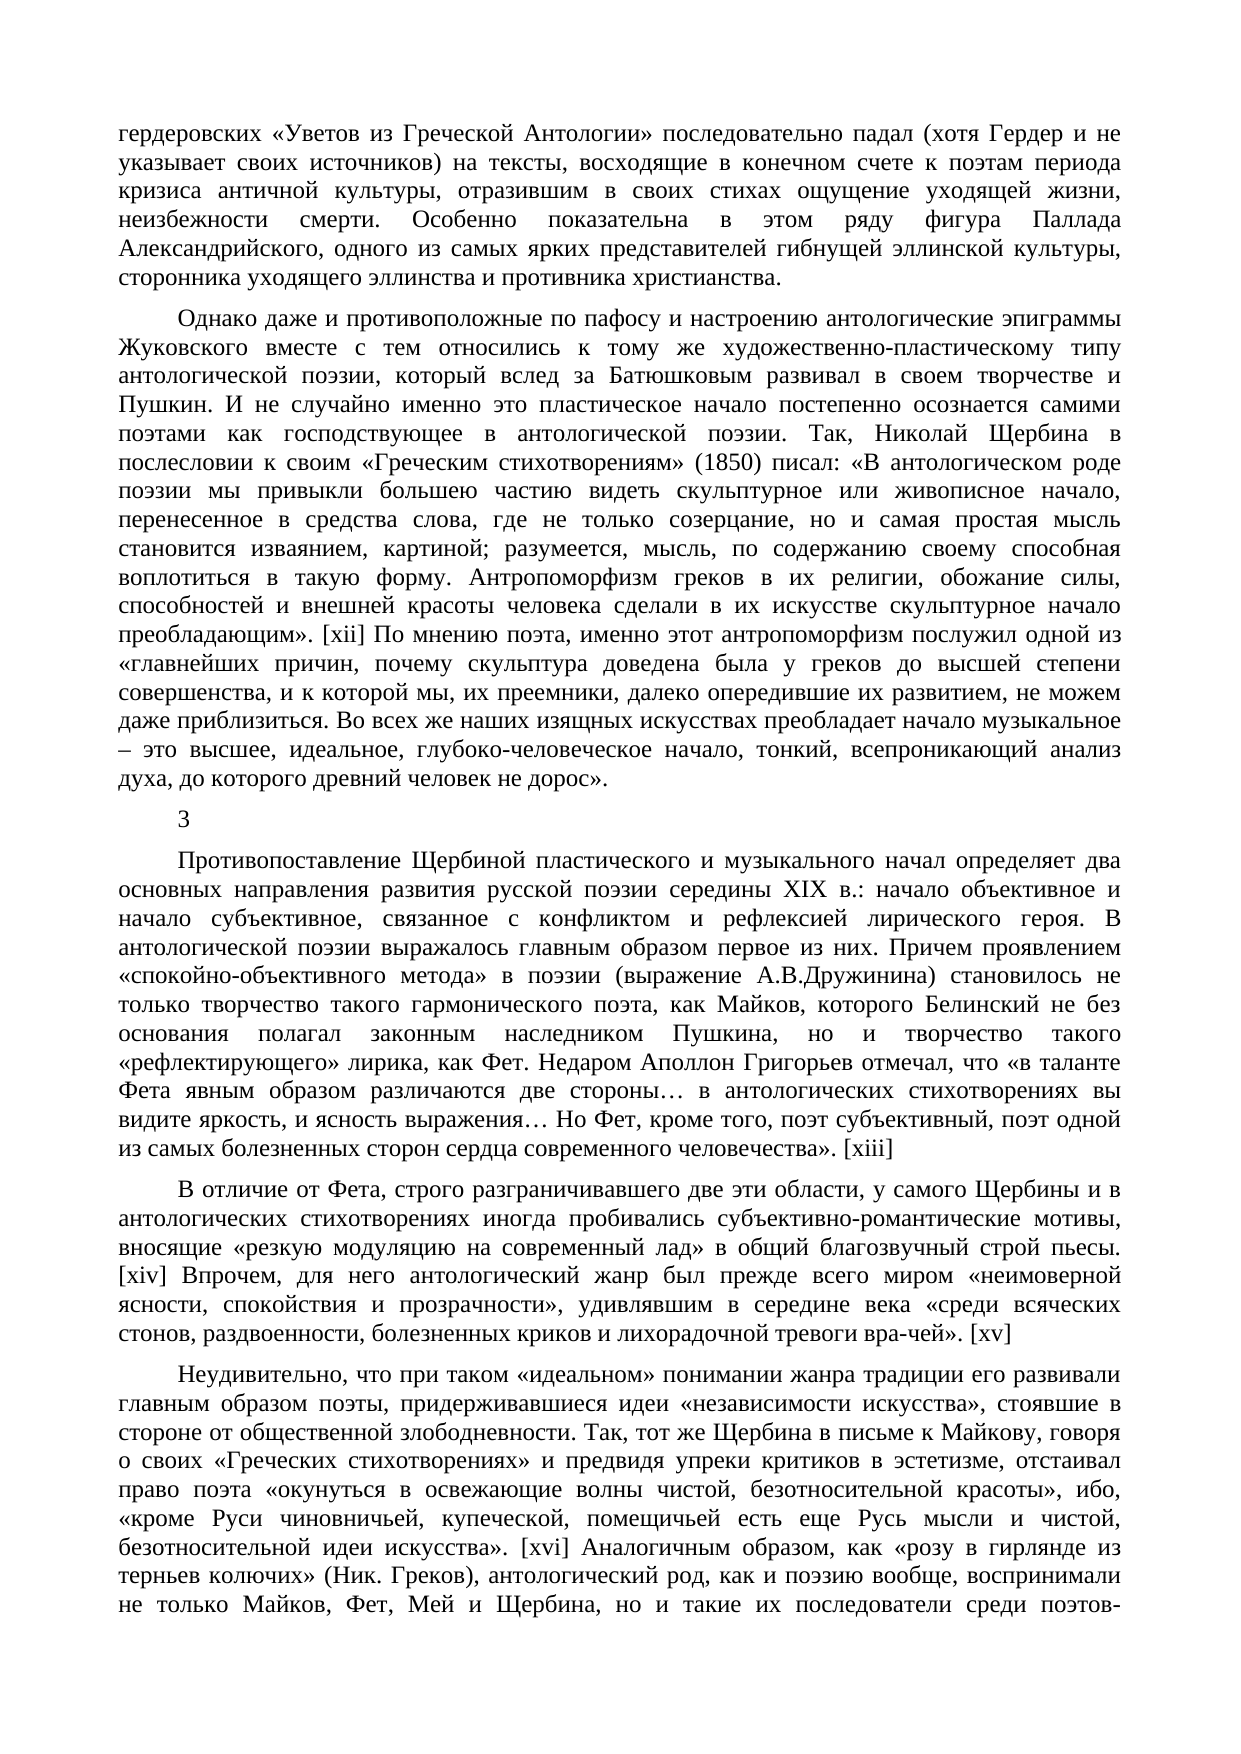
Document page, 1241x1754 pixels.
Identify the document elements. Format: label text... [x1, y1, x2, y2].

text В отличие от Фета, строго разграничивавшего две эти области, у самого Щербины и в антологических стихотворениях иногда пробивались субъективно-романтические мотивы, вносящие «резкую модуляцию на современный лад» в общий благозвучный строй пьесы. [xiv] Впрочем, для него антологический жанр был прежде всего миром «неимоверной ясности, спокойствия и прозрачности», удивлявшим в середине века «среди всяческих стонов, раздвоенности, болезненных криков и лихорадочной тревоги вра-чей». [xv] [118, 1174, 1122, 1347]
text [118, 1359, 1122, 1618]
text 3 [118, 804, 1122, 833]
text Однако даже и противоположные по пафосу и настроению антологические эпиграммы Жуковского вместе с тем относились к тому же художественно-пластическому типу антологической поэзии, который вслед за Батюшковым развивал в своем творчестве и Пушкин. И не случайно именно это пластическое начало постепенно осознается самими поэтами как господствующее в антологической поэзии. Так, Николай Щербина в послесловии к своим «Греческим стихотворениям» (1850) писал: «В антологическом роде поэзии мы привыкли большею частию видеть скульптурное или живописное начало, перенесенное в средства слова, где не только созерцание, но и самая простая мысль становится изваянием, картиной; разумеется, мысль, по содержанию своему способная воплотиться в такую форму. Антропоморфизм греков в их религии, обожание силы, способностей и внешней красоты человека сделали в их искусстве скульптурное начало преобладающим». [xii] По мнению поэта, именно этот антропоморфизм послужил одной из «главнейших причин, почему скульптура доведена была у греков до высшей степени совершенства, и к которой мы, их преемники, далеко опередившие их развитием, не можем даже приблизиться. Во всех же наших изящных искусствах преобладает начало музыкальное – это высшее, идеальное, глубоко-человеческое начало, тонкий, всепроникающий анализ духа, до которого древний человек не дорос». [118, 303, 1122, 792]
text Противопоставление Щербиной пластического и музыкального начал определяет два основных направления развития русской поэзии середины XIX в.: начало объективное и начало субъективное, связанное с конфликтом и рефлексией лирического героя. В антологической поэзии выражалось главным образом первое из них. Причем проявлением «спокойно-объективного метода» в поэзии (выражение А.В.Дружинина) становилось не только творчество такого гармонического поэта, как Майков, которого Белинский не без основания полагал законным наследником Пушкина, но и творчество такого «рефлектирующего» лирика, как Фет. Недаром Аполлон Григорьев отмечал, что «в таланте Фета явным образом различаются две стороны… в антологических стихотворениях вы видите яркость, и ясность выражения… Но Фет, кроме того, поэт субъективный, поэт одной из самых болезненных сторон сердца современного человечества». [xiii] [118, 846, 1122, 1162]
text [118, 118, 1122, 291]
